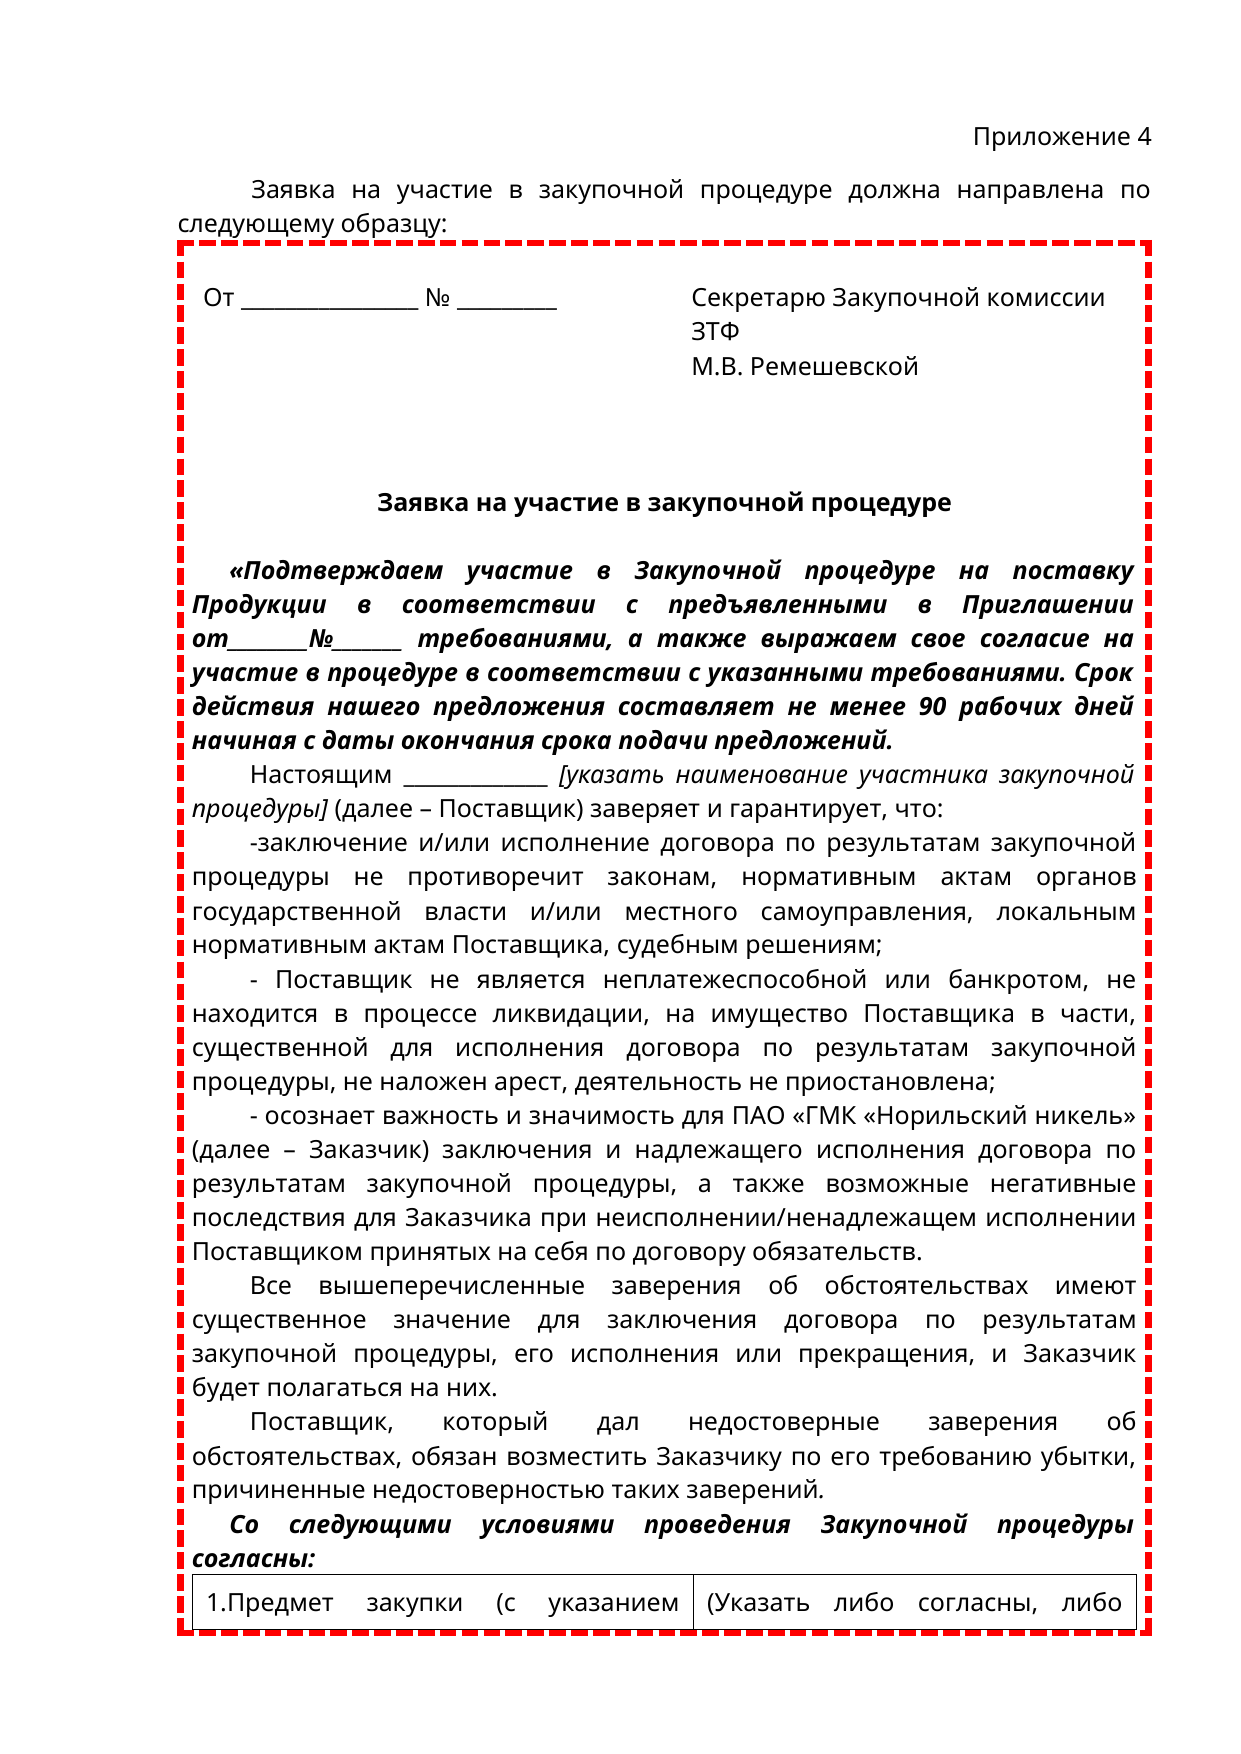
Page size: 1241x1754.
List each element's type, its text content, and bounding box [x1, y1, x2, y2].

text Приложение 4 [177, 118, 1152, 152]
list Заявка на участие в закупочной процедуре должна направлена по следующему образцу: [177, 172, 1152, 240]
